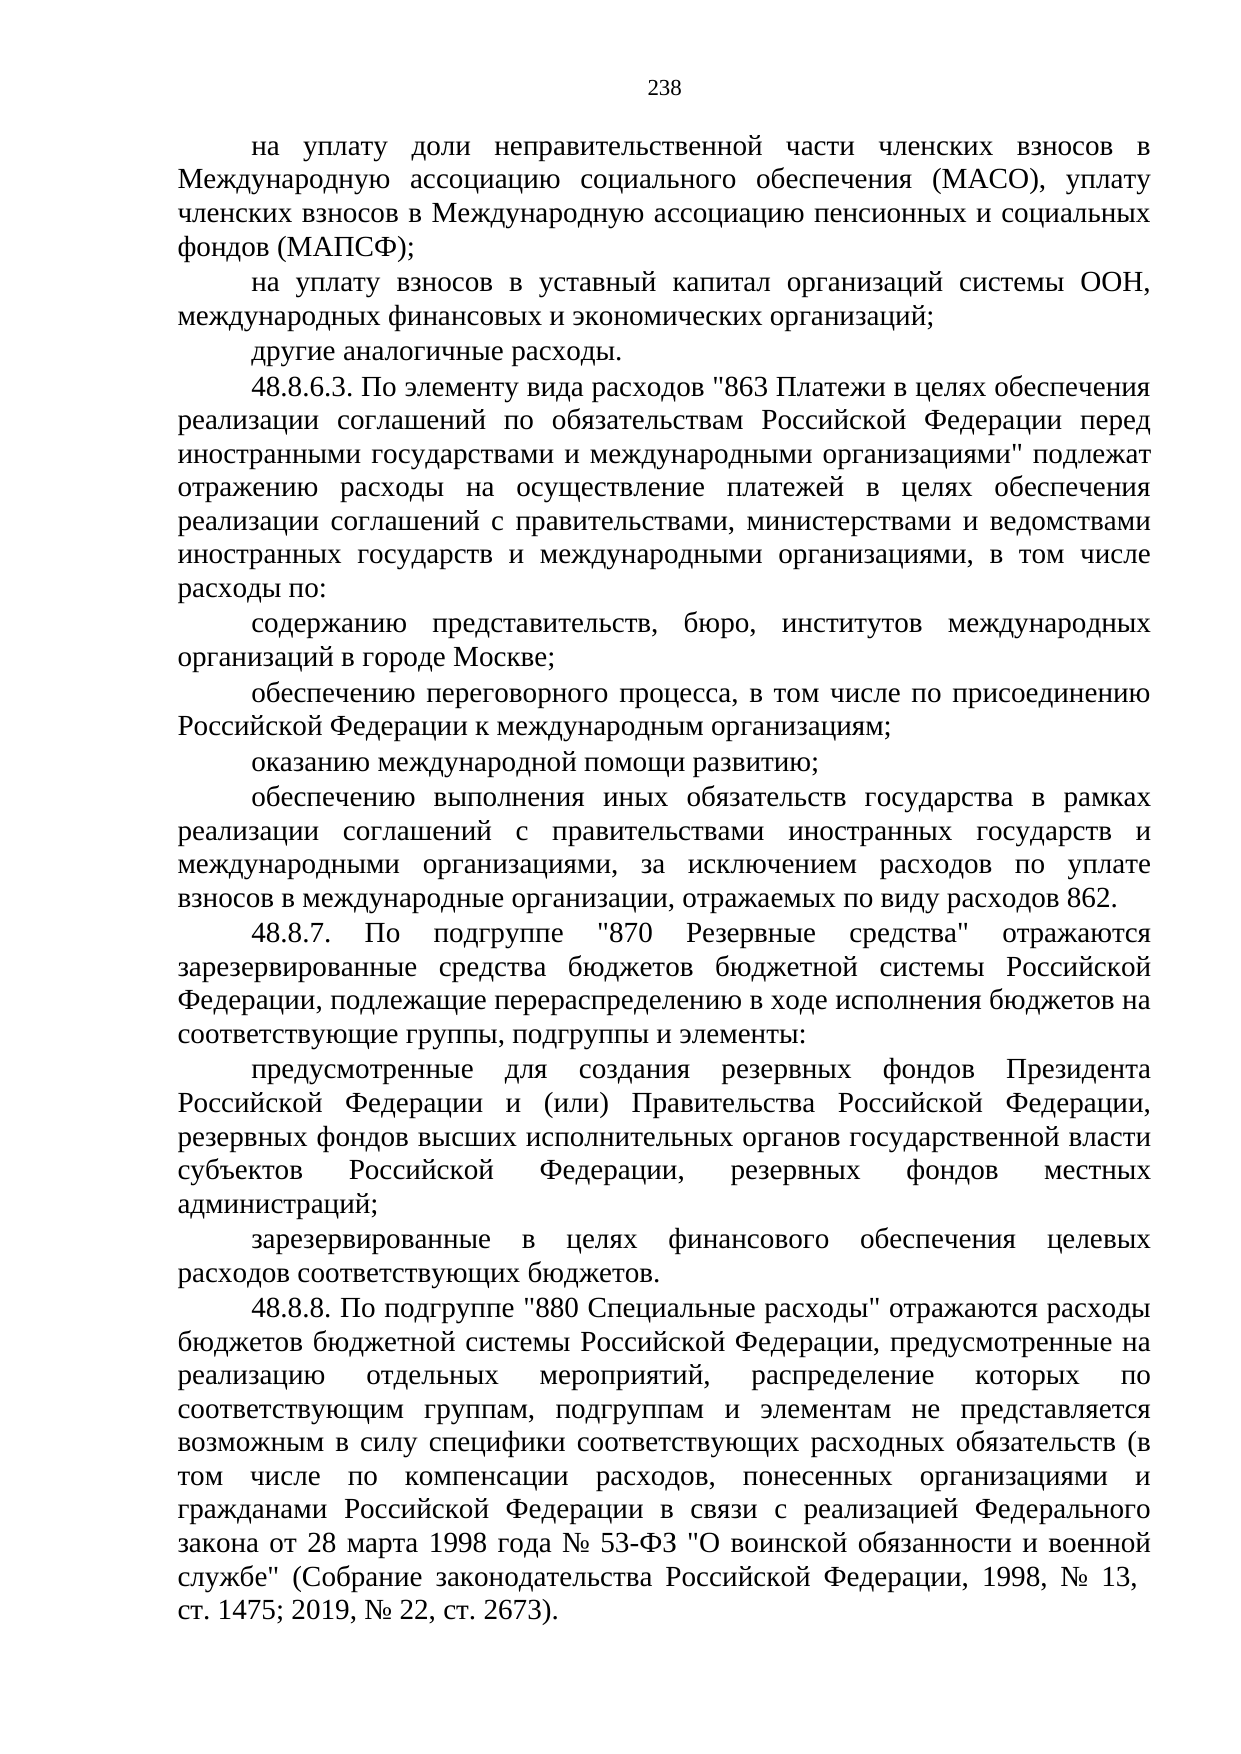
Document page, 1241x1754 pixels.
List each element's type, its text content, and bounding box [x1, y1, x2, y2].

text содержанию представительств, бюро, институтов международных организаций в городе Москве; [177, 606, 1152, 673]
text обеспечению переговорного процесса, в том числе по присоединению Российской Федерации к международным организациям; [177, 675, 1152, 742]
text на уплату доли неправительственной части членских взносов в Международную ассоциацию социального обеспечения (МАСО), уплату членских взносов в Международную ассоциацию пенсионных и социальных фондов (МАПСФ); [177, 128, 1152, 262]
text оказанию международной помощи развитию; [177, 744, 1152, 777]
text 48.8.6.3. По элементу вида расходов "863 Платежи в целях обеспечения реализации соглашений по обязательствам Российской Федерации перед иностранными государствами и международными организациями" подлежат отражению расходы на осуществление платежей в целях обеспечения реализации соглашений с правительствами, министерствами и ведомствами иностранных государств и международными организациями, в том числе расходы по: [177, 369, 1152, 604]
text 48.8.8. По подгруппе "880 Специальные расходы" отражаются расходы бюджетов бюджетной системы Российской Федерации, предусмотренные на реализацию отдельных мероприятий, распределение которых по соответствующим группам, подгруппам и элементам не представляется возможным в силу специфики соответствующих расходных обязательств (в том числе по компенсации расходов, понесенных организациями и гражданами Российской Федерации в связи с реализацией Федерального закона от 28 марта 1998 года № 53-ФЗ "О воинской обязанности и военной службе" (Собрание законодательства Российской Федерации, 1998, № 13, ст. 1475; 2019, № 22, ст. 2673). [177, 1290, 1152, 1626]
text 48.8.7. По подгруппе "870 Резервные средства" отражаются зарезервированные средства бюджетов бюджетной системы Российской Федерации, подлежащие перераспределению в ходе исполнения бюджетов на соответствующие группы, подгруппы и элементы: [177, 915, 1152, 1049]
text зарезервированные в целях финансового обеспечения целевых расходов соответствующих бюджетов. [177, 1221, 1152, 1288]
text предусмотренные для создания резервных фондов Президента Российской Федерации и (или) Правительства Российской Федерации, резервных фондов высших исполнительных органов государственной власти субъектов Российской Федерации, резервных фондов местных администраций; [177, 1052, 1152, 1219]
text на уплату взносов в уставный капитал организаций системы ООН, международных финансовых и экономических организаций; [177, 264, 1152, 331]
text другие аналогичные расходы. [177, 333, 1152, 367]
text обеспечению выполнения иных обязательств государства в рамках реализации соглашений с правительствами иностранных государств и международными организациями, за исключением расходов по уплате взносов в международные организации, отражаемых по виду расходов 862. [177, 779, 1152, 913]
